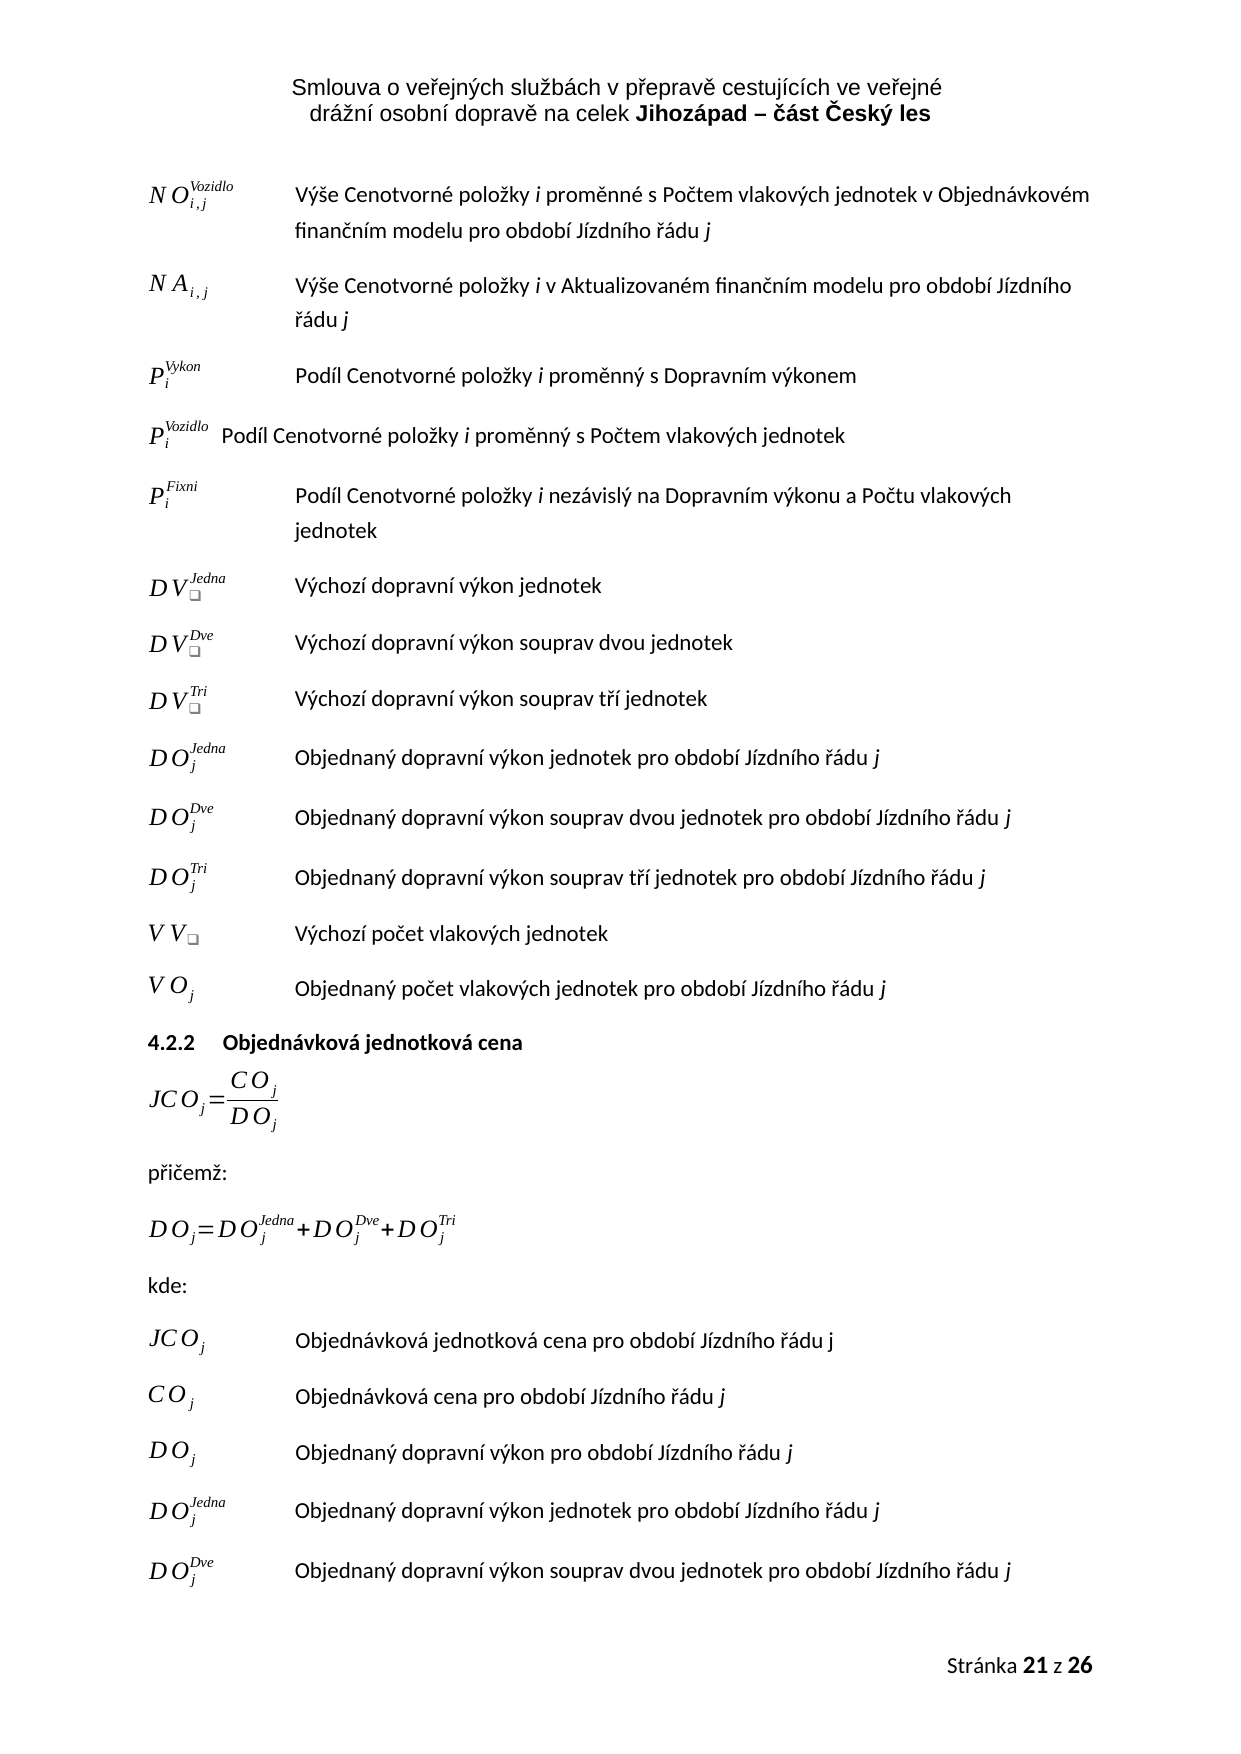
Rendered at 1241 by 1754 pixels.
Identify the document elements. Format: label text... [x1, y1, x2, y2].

text kde: [148, 1271, 1092, 1299]
text Výše Cenotvorné položky i proměnné s Počtem vlakových jednotek v Objednávkovém finančním modelu pro období Jízdního řádu j [148, 177, 1092, 244]
text Objednaný dopravní výkon jednotek pro období Jízdního řádu j [148, 739, 1092, 774]
subtitle Objednávková jednotková cena [148, 1028, 1092, 1056]
text Výchozí dopravní výkon souprav tří jednotek [148, 683, 1092, 714]
text Výchozí počet vlakových jednotek [148, 919, 1092, 947]
text Podíl Cenotvorné položky i proměnný s Počtem vlakových jednotek [148, 418, 1092, 453]
text Výše Cenotvorné položky i v Aktualizovaném finančním modelu pro období Jízdního řádu j [148, 269, 1092, 333]
text Podíl Cenotvorné položky i nezávislý na Dopravním výkonu a Počtu vlakových jednotek [148, 478, 1092, 545]
text Objednaný dopravní výkon souprav dvou jednotek pro období Jízdního řádu j [148, 1553, 1092, 1588]
text Objednávková jednotková cena pro období Jízdního řádu j [148, 1324, 1092, 1356]
text Objednaný dopravní výkon souprav dvou jednotek pro období Jízdního řádu j [148, 799, 1092, 834]
text Objednaný dopravní výkon jednotek pro období Jízdního řádu j [148, 1493, 1092, 1528]
text Objednaný počet vlakových jednotek pro období Jízdního řádu j [148, 972, 1092, 1003]
text Objednaný dopravní výkon souprav tří jednotek pro období Jízdního řádu j [148, 859, 1092, 894]
text Objednaný dopravní výkon pro období Jízdního řádu j [148, 1437, 1092, 1468]
text Podíl Cenotvorné položky i proměnný s Dopravním výkonem [148, 358, 1092, 393]
text Výchozí dopravní výkon jednotek [148, 570, 1092, 601]
text přičemž: [148, 1158, 1092, 1186]
text Výchozí dopravní výkon souprav dvou jednotek [148, 626, 1092, 658]
text Objednávková cena pro období Jízdního řádu j [148, 1381, 1092, 1412]
